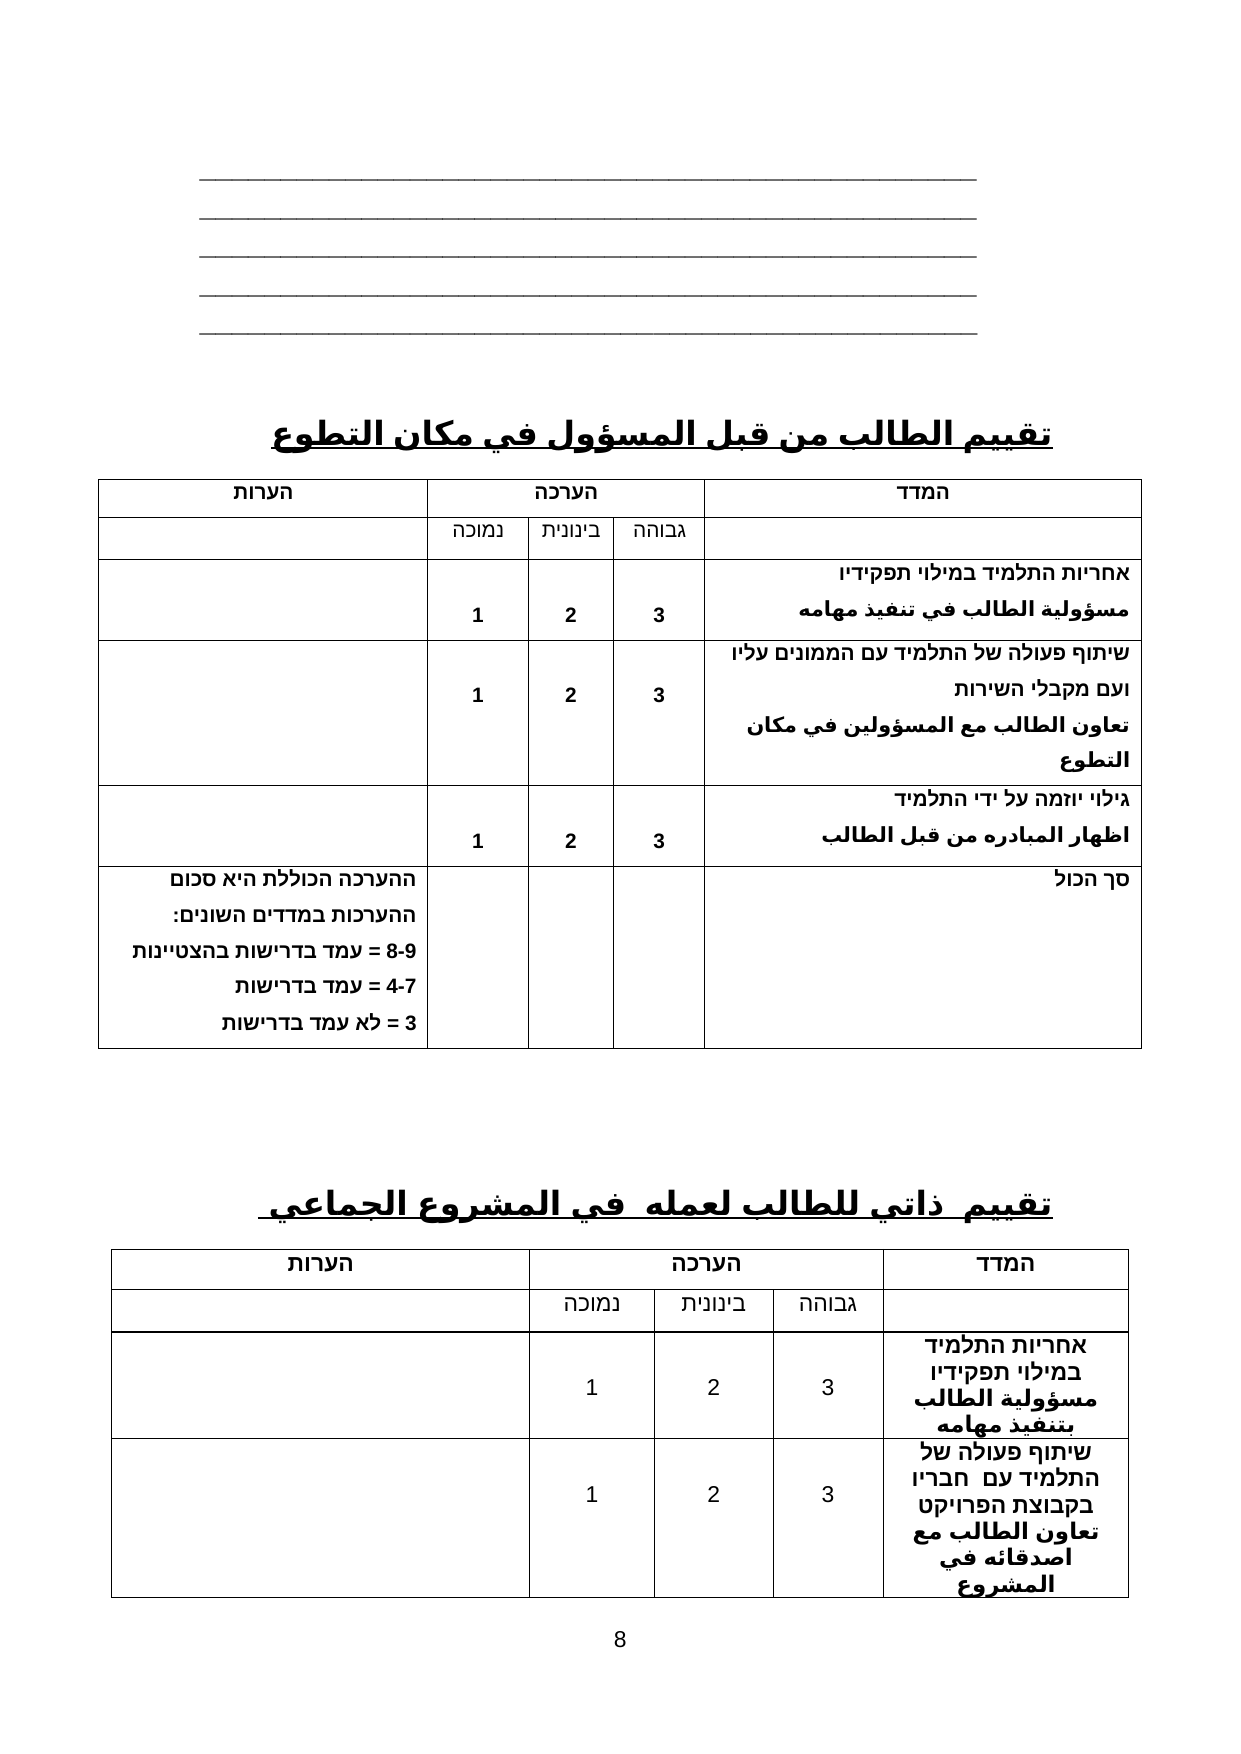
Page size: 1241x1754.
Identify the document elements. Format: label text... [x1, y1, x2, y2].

table_cell נמוכה [428, 518, 528, 559]
table_cell 2 [529, 786, 613, 866]
table_cell נמוכה [530, 1290, 654, 1331]
table_cell שיתוף פעולה של התלמיד עם הממונים עליו ועם מקבלי השירות تعاون الطالب مع المسؤولين في مكان التطوع [705, 641, 1141, 785]
table_cell 3 [614, 560, 704, 639]
table_cell סך הכול [705, 867, 1141, 1047]
table_cell [705, 518, 1141, 559]
text تقييم ذاتي للطالب لعمله في المشروع الجماعي [187, 1184, 1053, 1222]
table_cell 2 [655, 1439, 773, 1597]
table_cell 1 [530, 1333, 654, 1438]
table_cell גבוהה [774, 1290, 883, 1331]
table_cell [112, 1290, 529, 1331]
table_cell [884, 1290, 1128, 1331]
table_cell [99, 641, 427, 785]
table_cell 2 [655, 1333, 773, 1438]
table_cell [99, 518, 427, 559]
table_cell 3 [614, 641, 704, 785]
table_header הערכה [428, 480, 704, 517]
table_cell [428, 867, 528, 1047]
text تقييم الطالب من قبل المسؤول في مكان التطوع [187, 414, 1053, 452]
table_cell שיתוף פעולה של התלמיד עם חבריו בקבוצת הפרויקט تعاون الطالب مع اصدقائه في المشروع [884, 1439, 1128, 1597]
table_header הערכה [530, 1250, 883, 1289]
table_cell 2 [529, 560, 613, 639]
table_cell 3 [614, 786, 704, 866]
table_cell גבוהה [614, 518, 704, 559]
table_cell [529, 867, 613, 1047]
table_cell [112, 1333, 529, 1438]
table_header הערות [112, 1250, 529, 1289]
table_cell 1 [530, 1439, 654, 1597]
table_cell ההערכה הכוללת היא סכום ההערכות במדדים השונים: 8-9 = עמד בדרישות בהצטיינות 4-7 = עמד בדרישות 3 = לא עמד בדרישות [99, 867, 427, 1047]
table_header הערות [99, 480, 427, 517]
table_cell [112, 1439, 529, 1597]
table_cell בינונית [655, 1290, 773, 1331]
table_cell בינונית [529, 518, 613, 559]
table_cell 1 [428, 641, 528, 785]
table_cell 1 [428, 560, 528, 639]
table_cell גילוי יוזמה על ידי התלמיד اظهار المبادره من قبل الطالب [705, 786, 1141, 866]
table_cell 1 [428, 786, 528, 866]
table_cell אחריות התלמיד במילוי תפקידיו مسؤولية الطالب بتنفيذ مهامه [884, 1333, 1128, 1438]
table_cell 3 [774, 1439, 883, 1597]
table_cell [99, 560, 427, 639]
table_cell [99, 786, 427, 866]
table_header המדד [705, 480, 1141, 517]
table_cell אחריות התלמיד במילוי תפקידיו مسؤولية الطالب في تنفيذ مهامه [705, 560, 1141, 639]
table_cell 3 [774, 1333, 883, 1438]
table_cell 2 [529, 641, 613, 785]
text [187, 150, 978, 338]
table_cell [614, 867, 704, 1047]
table_header המדד [884, 1250, 1128, 1289]
